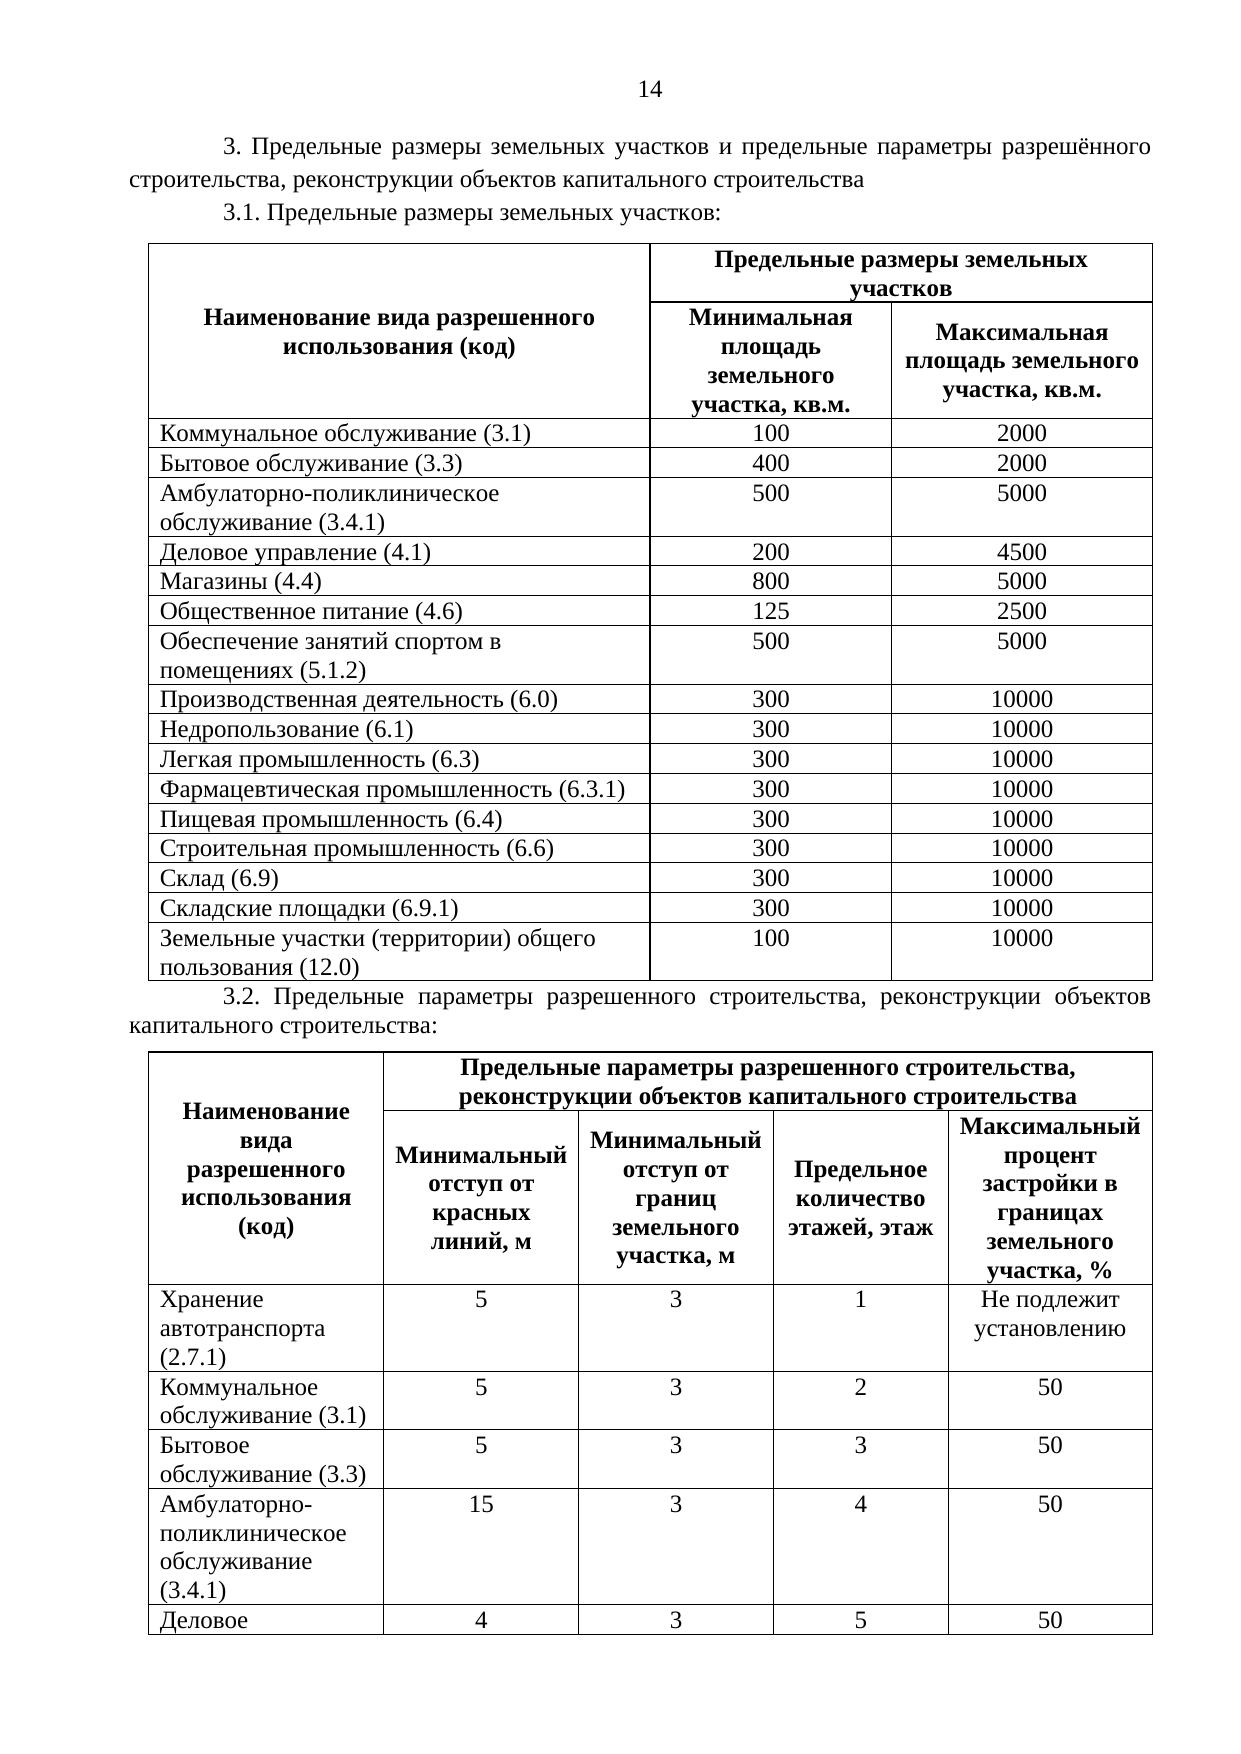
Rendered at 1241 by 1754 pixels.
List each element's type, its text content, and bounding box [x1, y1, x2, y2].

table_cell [149, 1605, 383, 1634]
table_cell 10000 [892, 863, 1152, 892]
table_cell 10000 [892, 744, 1152, 773]
table_cell Хранение автотранспорта (2.7.1) [149, 1285, 383, 1371]
table_cell 10000 [892, 834, 1152, 862]
table_cell 4500 [892, 537, 1152, 565]
table_cell 50 [949, 1430, 1152, 1488]
table_cell Пищевая промышленность (6.4) [149, 804, 649, 832]
table_cell 2000 [892, 419, 1152, 447]
table_cell Амбулаторно-поликлиническое обслуживание (3.4.1) [149, 478, 649, 536]
table_cell 3 [579, 1489, 773, 1604]
table_cell Строительная промышленность (6.6) [149, 834, 649, 862]
table_cell Производственная деятельность (6.0) [149, 685, 649, 713]
table_header Предельные размеры земельных участков [651, 244, 1152, 301]
table_cell Легкая промышленность (6.3) [149, 744, 649, 773]
table_cell 4 [384, 1605, 578, 1634]
text 3.2. Предельные параметры разрешенного строительства, реконструкции объектов капитального строительства: [129, 981, 1152, 1039]
table_cell 3 [774, 1430, 948, 1488]
table_cell Деловое управление (4.1) [149, 537, 649, 565]
table_cell 300 [651, 834, 891, 862]
table_cell 2500 [892, 596, 1152, 625]
table_cell 300 [651, 863, 891, 892]
table_cell 10000 [892, 774, 1152, 803]
table_cell 100 [651, 419, 891, 447]
table_cell 3 [579, 1605, 773, 1634]
table_cell Минимальная площадь земельного участка, кв.м. [651, 303, 891, 417]
table_cell Складские площадки (6.9.1) [149, 893, 649, 922]
table_cell 300 [651, 714, 891, 743]
table_cell 10000 [892, 923, 1152, 980]
table_cell 300 [651, 893, 891, 922]
table_cell 3 [579, 1285, 773, 1371]
table_cell 10000 [892, 893, 1152, 922]
table_cell 5 [384, 1372, 578, 1429]
table_cell Максимальная площадь земельного участка, кв.м. [892, 303, 1152, 417]
table_cell Амбулаторно-поликлиническое обслуживание (3.4.1) [149, 1489, 383, 1604]
table_cell 300 [651, 774, 891, 803]
table_cell Предельное количество этажей, этаж [774, 1111, 948, 1283]
table_cell Недропользование (6.1) [149, 714, 649, 743]
table_header Наименование вида разрешенного использования (код) [149, 1053, 383, 1283]
table_cell 5 [384, 1430, 578, 1488]
table_cell 100 [651, 923, 891, 980]
table_cell 3 [579, 1372, 773, 1429]
table_cell Земельные участки (территории) общего пользования (12.0) [149, 923, 649, 980]
table_cell Минимальный отступ от красных линий, м [384, 1111, 578, 1283]
table_cell 300 [651, 804, 891, 832]
table_cell 125 [651, 596, 891, 625]
table_cell 50 [949, 1605, 1152, 1634]
table_cell Общественное питание (4.6) [149, 596, 649, 625]
table_cell 5000 [892, 478, 1152, 536]
table_cell 300 [651, 744, 891, 773]
text 3.1. Предельные размеры земельных участков: [129, 197, 1152, 226]
table_header Предельные параметры разрешенного строительства, реконструкции объектов капитального строительства [384, 1053, 1152, 1110]
table_cell 5 [774, 1605, 948, 1634]
table_cell Склад (6.9) [149, 863, 649, 892]
table_cell 5000 [892, 566, 1152, 595]
table_cell 2 [774, 1372, 948, 1429]
table_cell 5 [384, 1285, 578, 1371]
table_cell Бытовое обслуживание (3.3) [149, 1430, 383, 1488]
table_cell 10000 [892, 714, 1152, 743]
table_cell 1 [774, 1285, 948, 1371]
table_cell Максимальный процент застройки в границах земельного участка, % [949, 1111, 1152, 1283]
table_cell Обеспечение занятий спортом в помещениях (5.1.2) [149, 626, 649, 683]
table_cell Фармацевтическая промышленность (6.3.1) [149, 774, 649, 803]
table_cell 3 [579, 1430, 773, 1488]
table_cell 300 [651, 685, 891, 713]
table_cell 500 [651, 626, 891, 683]
table_cell 15 [384, 1489, 578, 1604]
table_cell 4 [774, 1489, 948, 1604]
table_header Наименование вида разрешенного использования (код) [149, 244, 649, 417]
table_cell Коммунальное обслуживание (3.1) [149, 1372, 383, 1429]
table_cell Минимальный отступ от границ земельного участка, м [579, 1111, 773, 1283]
table_cell 50 [949, 1489, 1152, 1604]
table_cell 400 [651, 448, 891, 477]
table_cell Коммунальное обслуживание (3.1) [149, 419, 649, 447]
table_cell Бытовое обслуживание (3.3) [149, 448, 649, 477]
table_cell 5000 [892, 626, 1152, 683]
table_cell Не подлежит установлению [949, 1285, 1152, 1371]
table_cell 50 [949, 1372, 1152, 1429]
table_cell 500 [651, 478, 891, 536]
text 3. Предельные размеры земельных участков и предельные параметры разрешённого строительства, реконструкции объектов капитального строительства [129, 131, 1152, 193]
table_cell 200 [651, 537, 891, 565]
table_cell 800 [651, 566, 891, 595]
table_cell Магазины (4.4) [149, 566, 649, 595]
table_cell 10000 [892, 804, 1152, 832]
table_cell 10000 [892, 685, 1152, 713]
table_cell 2000 [892, 448, 1152, 477]
